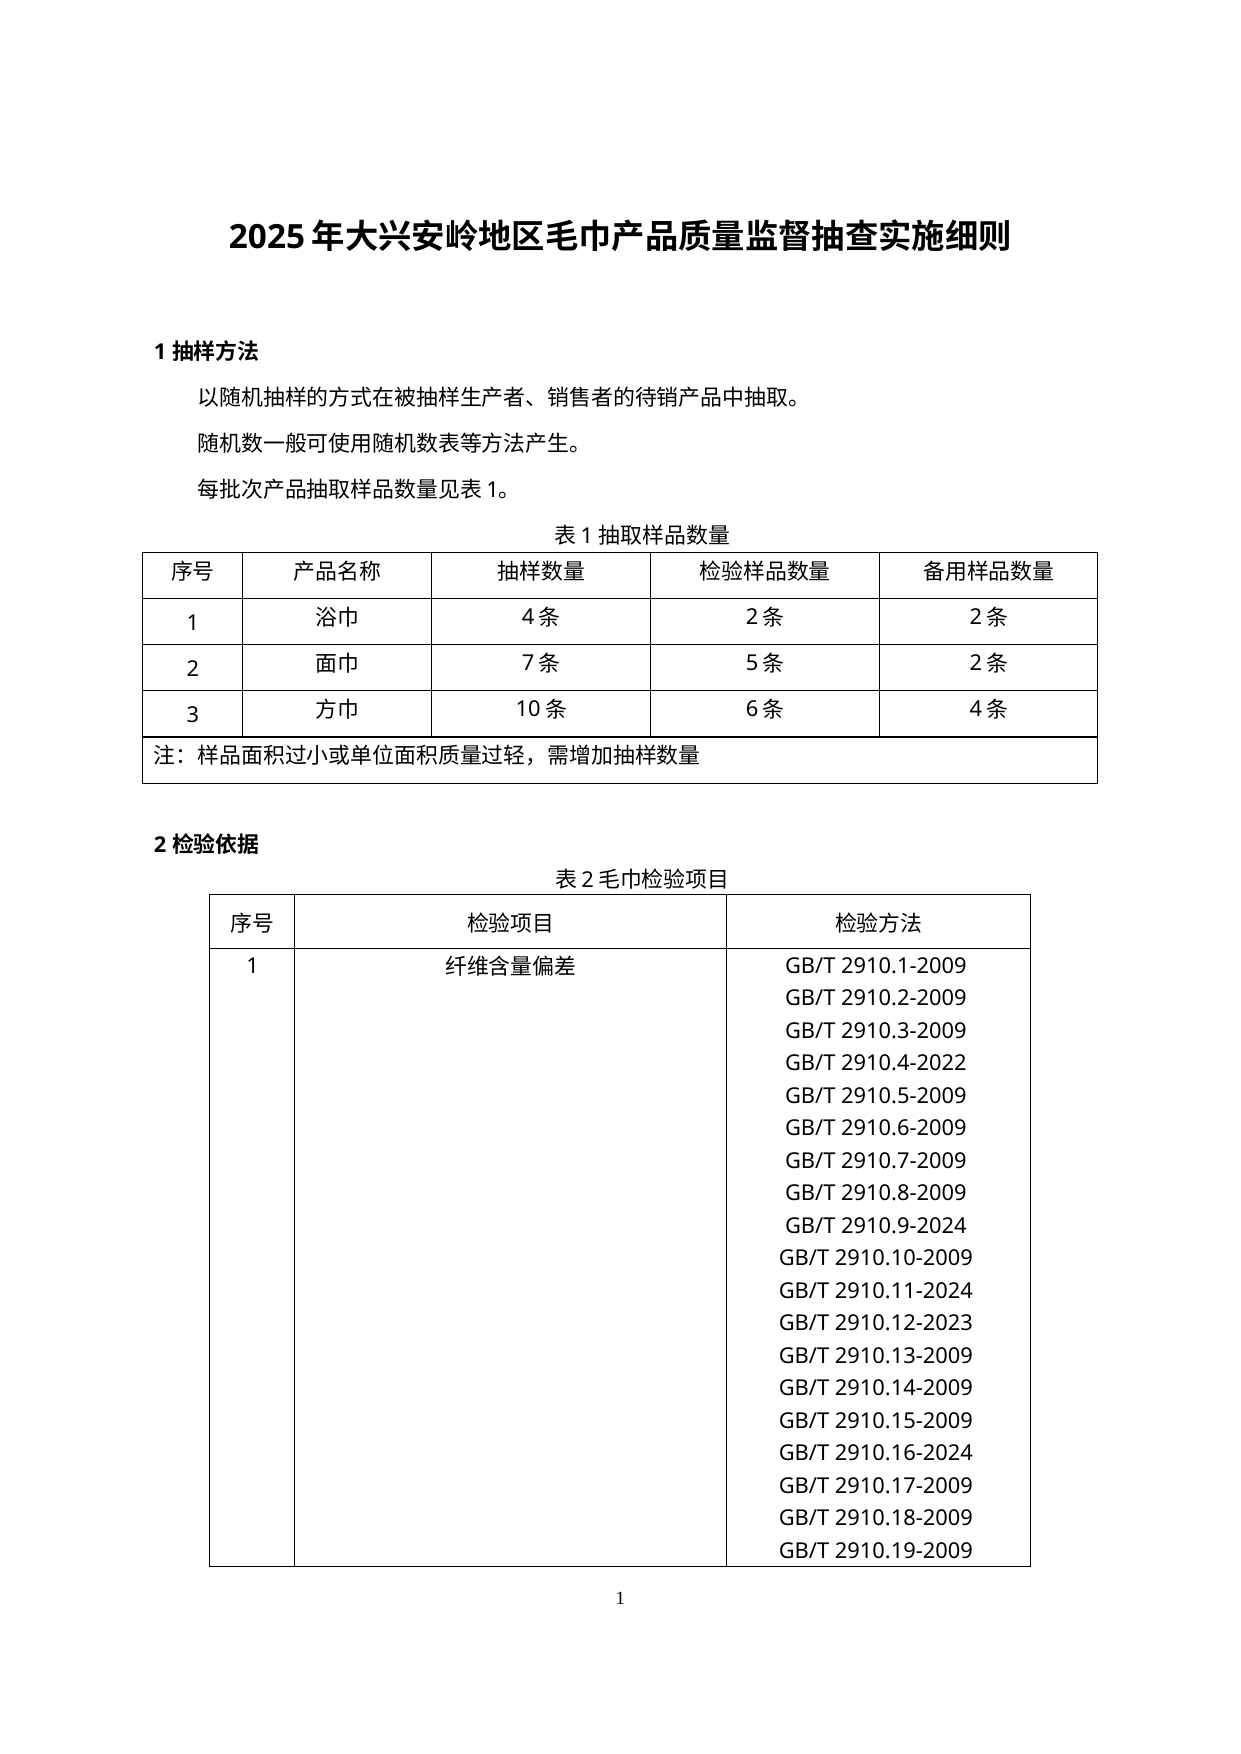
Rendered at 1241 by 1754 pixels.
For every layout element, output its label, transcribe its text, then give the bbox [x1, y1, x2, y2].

table_cell 4条 [880, 691, 1097, 736]
table_cell 7条 [432, 645, 650, 690]
table_header 序号 [143, 553, 242, 598]
text 随机数一般可使用随机数表等方法产生。 [153, 415, 1087, 461]
table_cell 2 [143, 645, 242, 690]
table_cell 5条 [651, 645, 879, 690]
table_cell 6条 [651, 691, 879, 736]
table_cell 面巾 [243, 645, 431, 690]
table_cell 3 [143, 691, 242, 736]
table_cell 2条 [651, 599, 879, 644]
table_header 序号 [210, 895, 294, 947]
table_header 检验方法 [727, 895, 1030, 947]
table_cell 10条 [432, 691, 650, 736]
text 以随机抽样的方式在被抽样生产者、销售者的待销产品中抽取。 [153, 369, 1087, 415]
table_cell 浴巾 [243, 599, 431, 644]
table_header 检验样品数量 [651, 553, 879, 598]
text 表1 抽取样品数量 [153, 506, 1087, 552]
table_cell 4条 [432, 599, 650, 644]
table_cell 1 [210, 949, 294, 1566]
text 每批次产品抽取样品数量见表1。 [153, 461, 1087, 506]
table_cell 方巾 [243, 691, 431, 736]
text 2 检验依据 [153, 816, 1087, 862]
text 2025年大兴安岭地区毛巾产品质量监督抽查实施细则 [153, 212, 1087, 258]
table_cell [727, 949, 1030, 1566]
table_header 抽样数量 [432, 553, 650, 598]
text 表2毛巾检验项目 [197, 862, 1087, 894]
text 1 抽样方法 [153, 323, 1087, 369]
table_header 检验项目 [295, 895, 726, 947]
table_cell 2条 [880, 645, 1097, 690]
table_cell 2条 [880, 599, 1097, 644]
table_cell 1 [143, 599, 242, 644]
table_header 备用样品数量 [880, 553, 1097, 598]
table_header 产品名称 [243, 553, 431, 598]
table_cell 纤维含量偏差 [295, 949, 726, 1566]
table_cell 注：样品面积过小或单位面积质量过轻，需增加抽样数量 [143, 738, 1097, 782]
